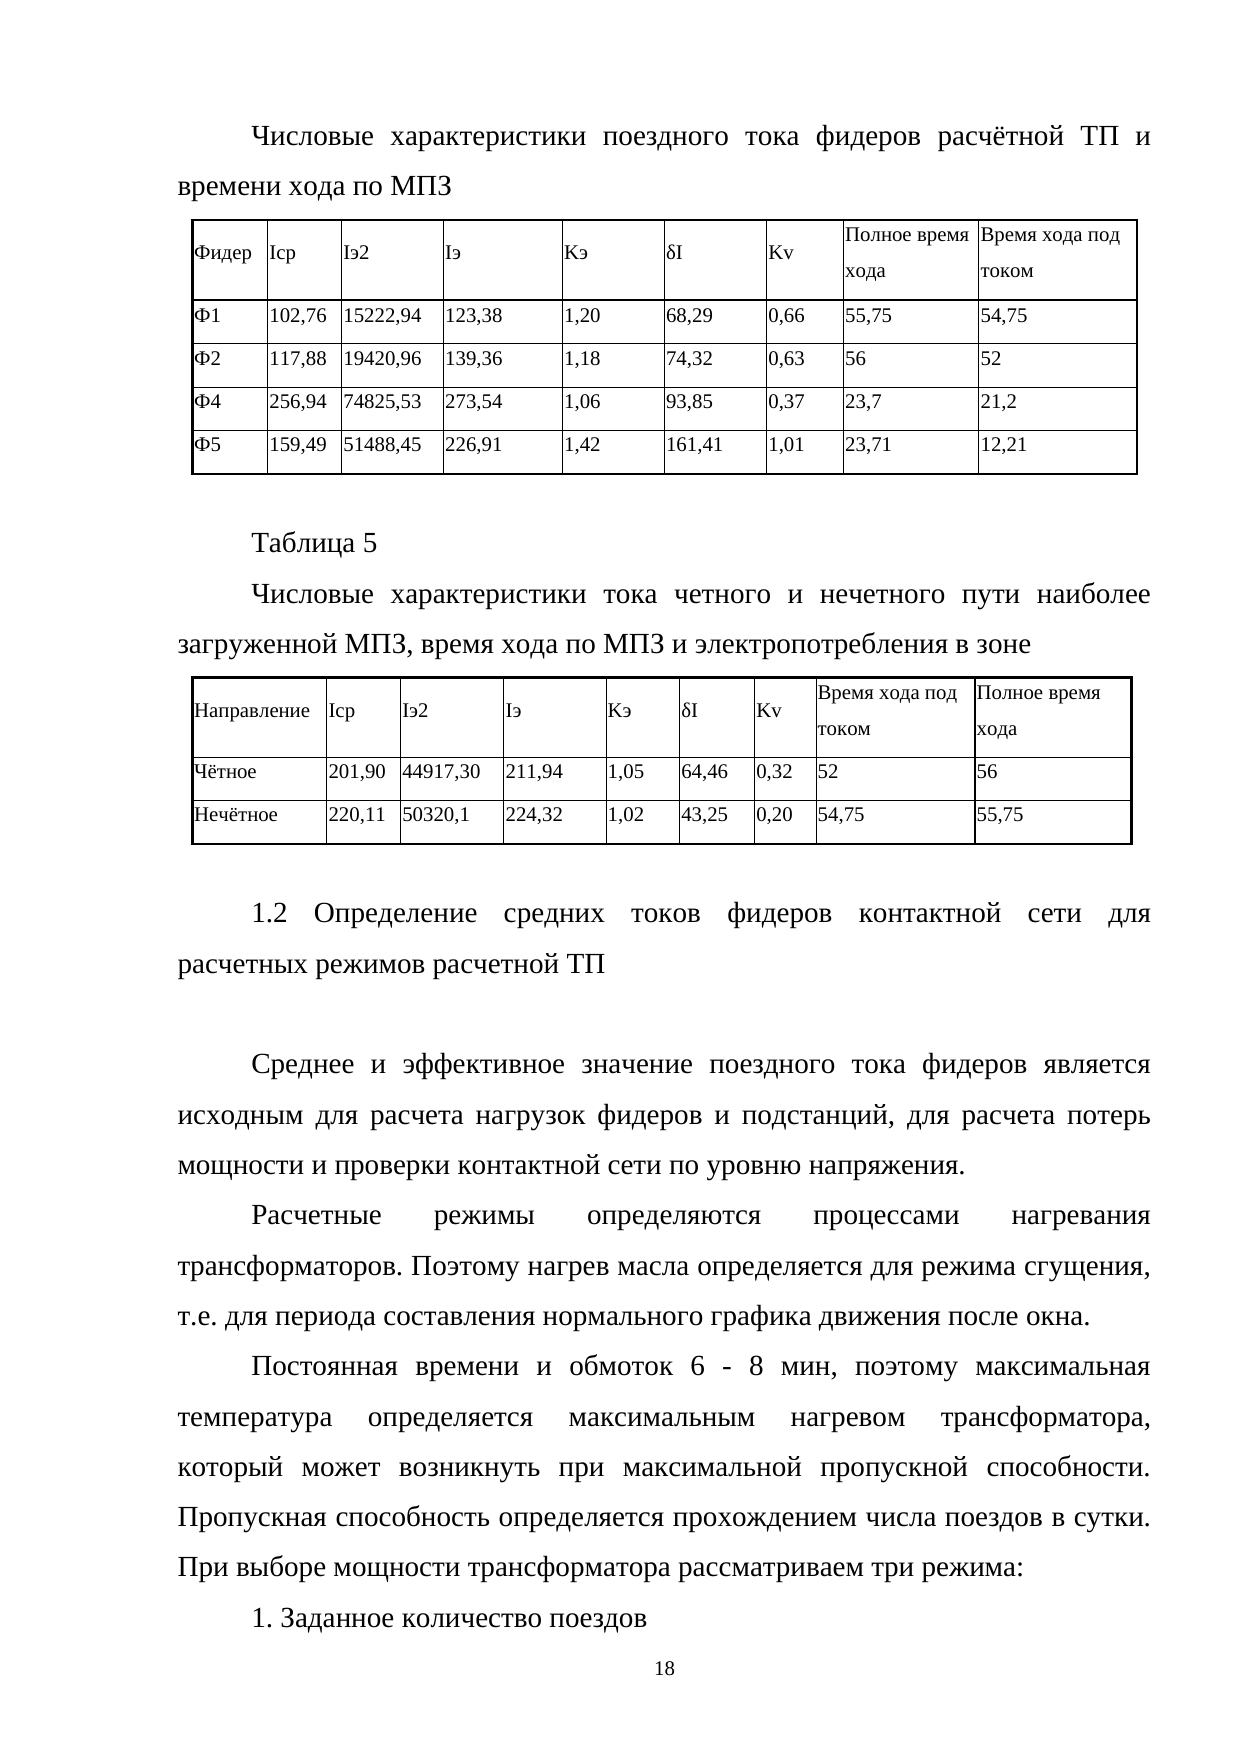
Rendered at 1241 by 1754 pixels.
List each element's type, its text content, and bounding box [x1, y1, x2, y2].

text Расчетные режимы определяются процессами нагревания трансформаторов. Поэтому нагрев масла определяется для режима сгущения, т.е. для периода составления нормального графика движения после окна. [177, 1197, 1152, 1332]
table_cell 74825,53 [342, 388, 443, 430]
table_cell 1,42 [563, 431, 664, 473]
text Числовые характеристики поездного тока фидеров расчётной ТП и времени хода по МПЗ [177, 118, 1152, 202]
table_cell 74,32 [665, 344, 766, 387]
table_header Время хода под током [979, 221, 1136, 299]
table_cell 0,66 [767, 301, 843, 343]
table_cell 123,38 [444, 301, 562, 343]
table_cell Ф2 [194, 344, 267, 387]
table_cell 44917,30 [401, 758, 503, 800]
table_cell 273,54 [444, 388, 562, 430]
table_cell 161,41 [665, 431, 766, 473]
table_header Kv [755, 679, 816, 757]
table_cell 68,29 [665, 301, 766, 343]
table_cell 1,02 [607, 801, 679, 843]
table_header Фидер [194, 221, 267, 299]
table_cell 211,94 [504, 758, 606, 800]
table_cell 15222,94 [342, 301, 443, 343]
table_cell 43,25 [680, 801, 754, 843]
text 1.2 Определение средних токов фидеров контактной сети для расчетных режимов расчетной ТП [177, 896, 1152, 979]
table_cell 256,94 [268, 388, 341, 430]
table_header Icp [268, 221, 341, 299]
table_cell 201,90 [327, 758, 400, 800]
text Числовые характеристики тока четного и нечетного пути наиболее загруженной МПЗ, время хода по МПЗ и электропотребления в зоне [177, 576, 1152, 659]
table_cell Ф4 [194, 388, 267, 430]
table_cell 226,91 [444, 431, 562, 473]
table_cell 0,63 [767, 344, 843, 387]
text Таблица 5 [177, 525, 1152, 559]
text 1. Заданное количество поездов [177, 1600, 1152, 1633]
table_cell Ф5 [194, 431, 267, 473]
table_cell 56 [976, 758, 1130, 800]
table_header Iэ2 [342, 221, 443, 299]
table_cell 220,11 [327, 801, 400, 843]
table_cell 52 [979, 344, 1136, 387]
table_cell 23,71 [844, 431, 978, 473]
table_header δI [665, 221, 766, 299]
table_cell 102,76 [268, 301, 341, 343]
table_header Icp [327, 679, 400, 757]
table_cell Ф1 [194, 301, 267, 343]
table_header Iэ [504, 679, 606, 757]
table_header Kv [767, 221, 843, 299]
table_cell 1,05 [607, 758, 679, 800]
table_header Kэ [563, 221, 664, 299]
table_header δI [680, 679, 754, 757]
table_header Полное время хода [844, 221, 978, 299]
table_cell 0,32 [755, 758, 816, 800]
table_cell 93,85 [665, 388, 766, 430]
table_cell 1,01 [767, 431, 843, 473]
table_cell 56 [844, 344, 978, 387]
text Среднее и эффективное значение поездного тока фидеров является исходным для расчета нагрузок фидеров и подстанций, для расчета потерь мощности и проверки контактной сети по уровню напряжения. [177, 1046, 1152, 1181]
table_cell 64,46 [680, 758, 754, 800]
table_cell 51488,45 [342, 431, 443, 473]
table_cell Чётное [194, 758, 326, 800]
table_cell 0,20 [755, 801, 816, 843]
table_header Полное время хода [976, 679, 1130, 757]
table_cell 1,18 [563, 344, 664, 387]
table_header Направление [194, 679, 326, 757]
table_cell 19420,96 [342, 344, 443, 387]
table_header Iэ2 [401, 679, 503, 757]
table_cell 50320,1 [401, 801, 503, 843]
table_header Kэ [607, 679, 679, 757]
table_cell 54,75 [817, 801, 974, 843]
table_cell 12,21 [979, 431, 1136, 473]
table_cell Нечётное [194, 801, 326, 843]
table_cell 21,2 [979, 388, 1136, 430]
table_cell 23,7 [844, 388, 978, 430]
table_header Время хода под током [817, 679, 974, 757]
table_cell 1,20 [563, 301, 664, 343]
table_cell 1,06 [563, 388, 664, 430]
text Постоянная времени и обмоток 6 - 8 мин, поэтому максимальная температура определяется максимальным нагревом трансформатора, который может возникнуть при максимальной пропускной способности. Пропускная способность определяется прохождением числа поездов в сутки. При выборе мощности трансформатора рассматриваем три режима: [177, 1348, 1152, 1583]
table_cell 159,49 [268, 431, 341, 473]
table_header Iэ [444, 221, 562, 299]
table_cell 54,75 [979, 301, 1136, 343]
table_cell 55,75 [976, 801, 1130, 843]
table_cell 52 [817, 758, 974, 800]
table_cell 117,88 [268, 344, 341, 387]
table_cell 224,32 [504, 801, 606, 843]
table_cell 0,37 [767, 388, 843, 430]
table_cell 139,36 [444, 344, 562, 387]
table_cell 55,75 [844, 301, 978, 343]
